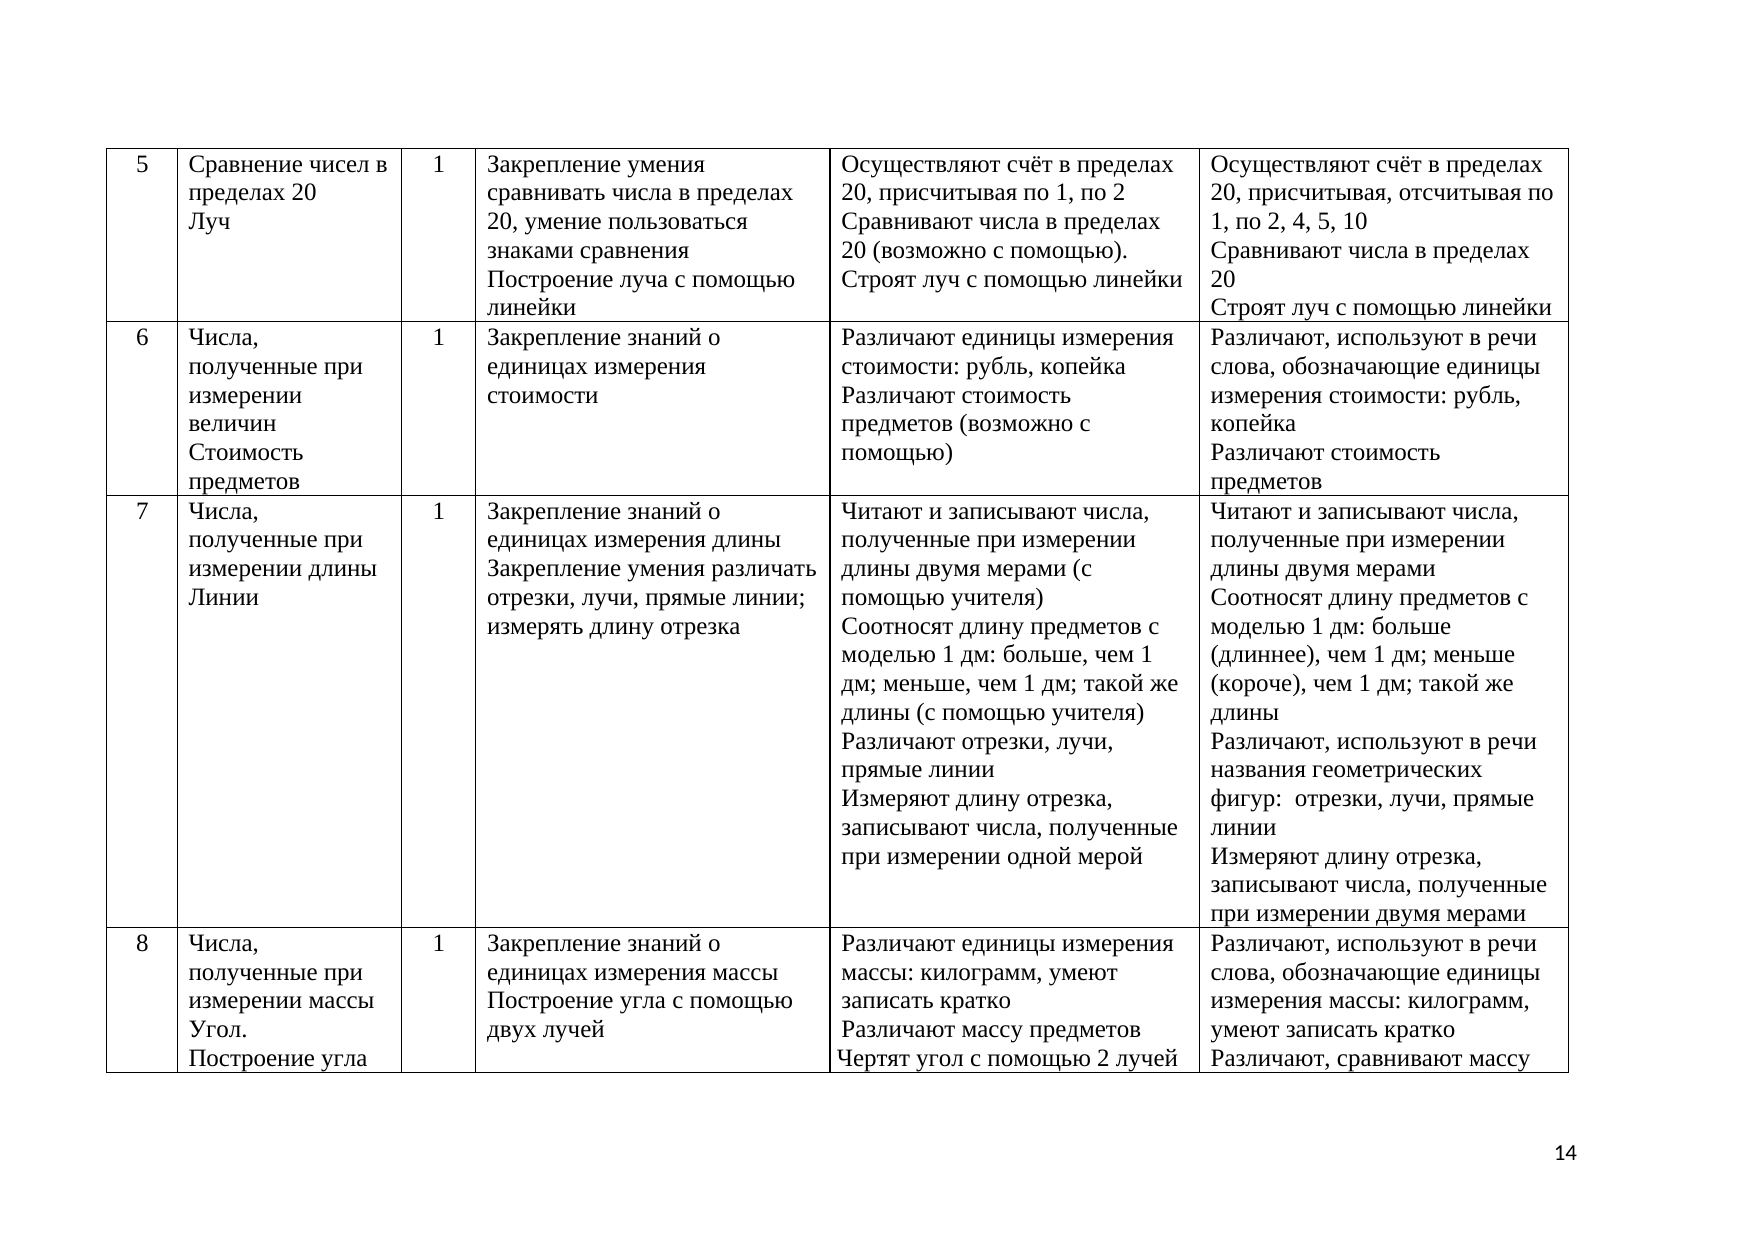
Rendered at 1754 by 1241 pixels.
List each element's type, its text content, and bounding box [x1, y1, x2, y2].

table_cell Сравнение чисел в пределах 20 Луч [178, 149, 401, 321]
table_cell Различают единицы измерения стоимости: рубль, копейка Различают стоимость предметов (возможно с помощью) [831, 322, 1199, 495]
table_cell Закрепление знаний о единицах измерения стоимости [476, 322, 829, 495]
table_cell Осуществляют счёт в пределах 20, присчитывая по 1, по 2 Сравнивают числа в пределах 20 (возможно с помощью). Строят луч с помощью линейки [831, 149, 1199, 321]
table_cell 1 [402, 322, 475, 495]
table_cell Числа, полученные при измерении длины Линии [178, 496, 401, 927]
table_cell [476, 928, 829, 1072]
table_cell 8 [107, 928, 177, 1072]
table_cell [178, 928, 401, 1072]
table_cell 6 [107, 322, 177, 495]
table_cell 1 [402, 496, 475, 927]
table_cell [1200, 928, 1568, 1072]
table_cell 5 [107, 149, 177, 321]
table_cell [831, 928, 1199, 1072]
table_cell 1 [402, 149, 475, 321]
table_cell Различают, используют в речи слова, обозначающие единицы измерения стоимости: рубль, копейка Различают стоимость предметов [1200, 322, 1568, 495]
table_cell Читают и записывают числа, полученные при измерении длины двумя мерами Соотносят длину предметов с моделью 1 дм: больше (длиннее), чем 1 дм; меньше (короче), чем 1 дм; такой же длины Различают, используют в речи названия геометрических фигур: отрезки, лучи, прямые линии Измеряют длину отрезка, записывают числа, полученные при измерении двумя мерами [1200, 496, 1568, 927]
table_cell Осуществляют счёт в пределах 20, присчитывая, отсчитывая по 1, по 2, 4, 5, 10 Сравнивают числа в пределах 20 Строят луч с помощью линейки [1200, 149, 1568, 321]
table_cell Закрепление знаний о единицах измерения длины Закрепление умения различать отрезки, лучи, прямые линии; измерять длину отрезка [476, 496, 829, 927]
table_cell Числа, полученные при измерении величин Стоимость предметов [178, 322, 401, 495]
table_cell Закрепление умения сравнивать числа в пределах 20, умение пользоваться знаками сравнения Построение луча с помощью линейки [476, 149, 829, 321]
table_cell 1 [402, 928, 475, 1072]
table_cell 7 [107, 496, 177, 927]
table_cell Читают и записывают числа, полученные при измерении длины двумя мерами (с помощью учителя) Соотносят длину предметов с моделью 1 дм: больше, чем 1 дм; меньше, чем 1 дм; такой же длины (с помощью учителя) Различают отрезки, лучи, прямые линии Измеряют длину отрезка, записывают числа, полученные при измерении одной мерой [831, 496, 1199, 927]
